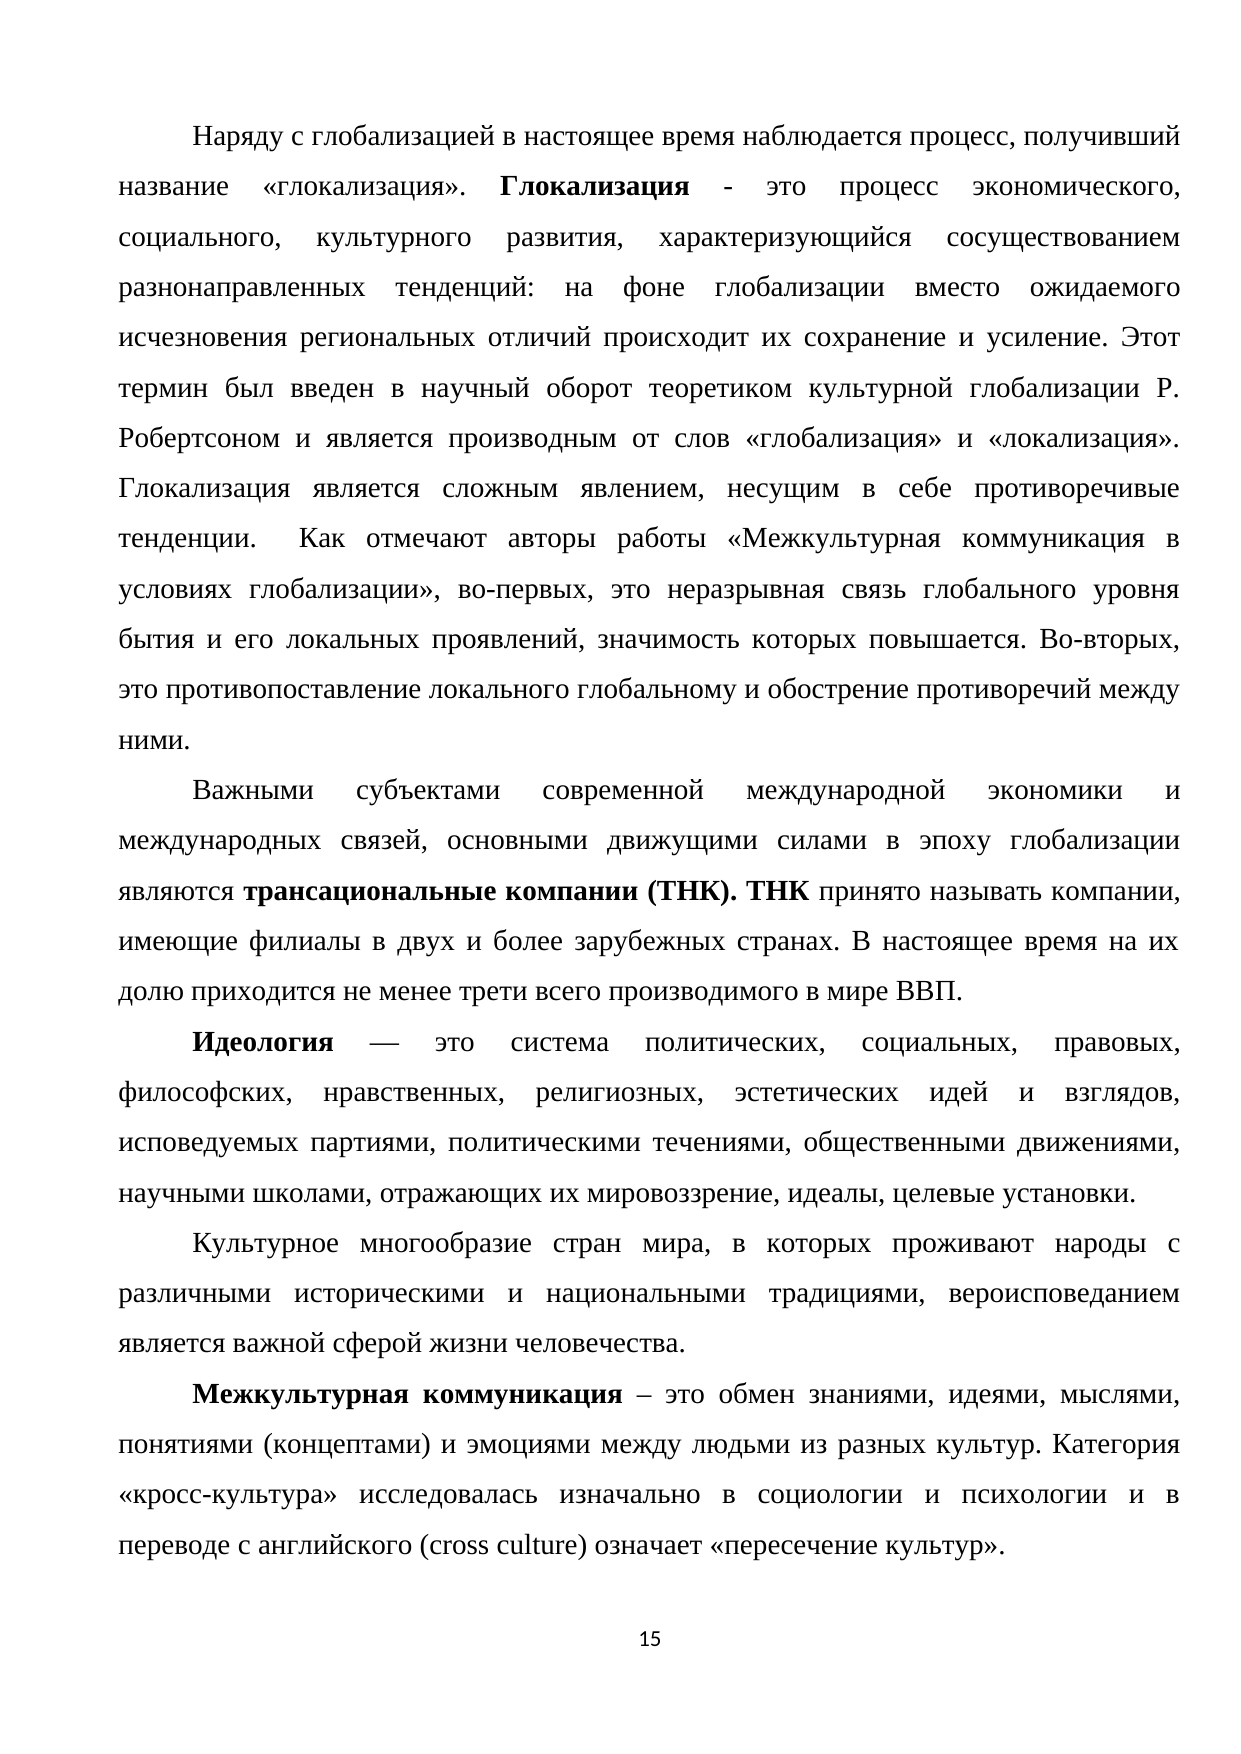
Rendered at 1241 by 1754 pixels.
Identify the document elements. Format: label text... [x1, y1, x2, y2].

text Наряду с глобализацией в настоящее время наблюдается процесс, получивший название «глокализация». Глокализация - это процесс экономического, социального, культурного развития, характеризующийся сосуществованием разнонаправленных тенденций: на фоне глобализации вместо ожидаемого исчезновения региональных отличий происходит их сохранение и усиление. Этот термин был введен в научный оборот теоретиком культурной глобализации Р. Робертсоном и является производным от слов «глобализация» и «локализация». Глокализация является сложным явлением, несущим в себе противоречивые тенденции. Как отмечают авторы работы «Межкультурная коммуникация в условиях глобализации», во-первых, это неразрывная связь глобального уровня бытия и его локальных проявлений, значимость которых повышается. Во-вторых, это противопоставление локального глобальному и обострение противоречий между ними. [118, 118, 1181, 755]
text Идеология — это система политических, социальных, правовых, философских, нравственных, религиозных, эстетических идей и взглядов, исповедуемых партиями, политическими течениями, общественными движениями, научными школами, отражающих их мировоззрение, идеалы, целевые установки. [118, 1024, 1181, 1208]
text Важными субъектами современной международной экономики и международных связей, основными движущими силами в эпоху глобализации являются трансациональные компании (ТНК). ТНК принято называть компании, имеющие филиалы в двух и более зарубежных странах. В настоящее время на их долю приходится не менее трети всего производимого в мире ВВП. [118, 772, 1181, 1007]
text Культурное многообразие стран мира, в которых проживают народы с различными историческими и национальными традициями, вероисповеданием является важной сферой жизни человечества. [118, 1225, 1181, 1359]
text Межкультурная коммуникация – это обмен знаниями, идеями, мыслями, понятиями (концептами) и эмоциями между людьми из разных культур. Категория «кросс-культура» исследовалась изначально в социологии и психологии и в переводе с английского (cross culture) означает «пересечение культур». [118, 1376, 1181, 1560]
